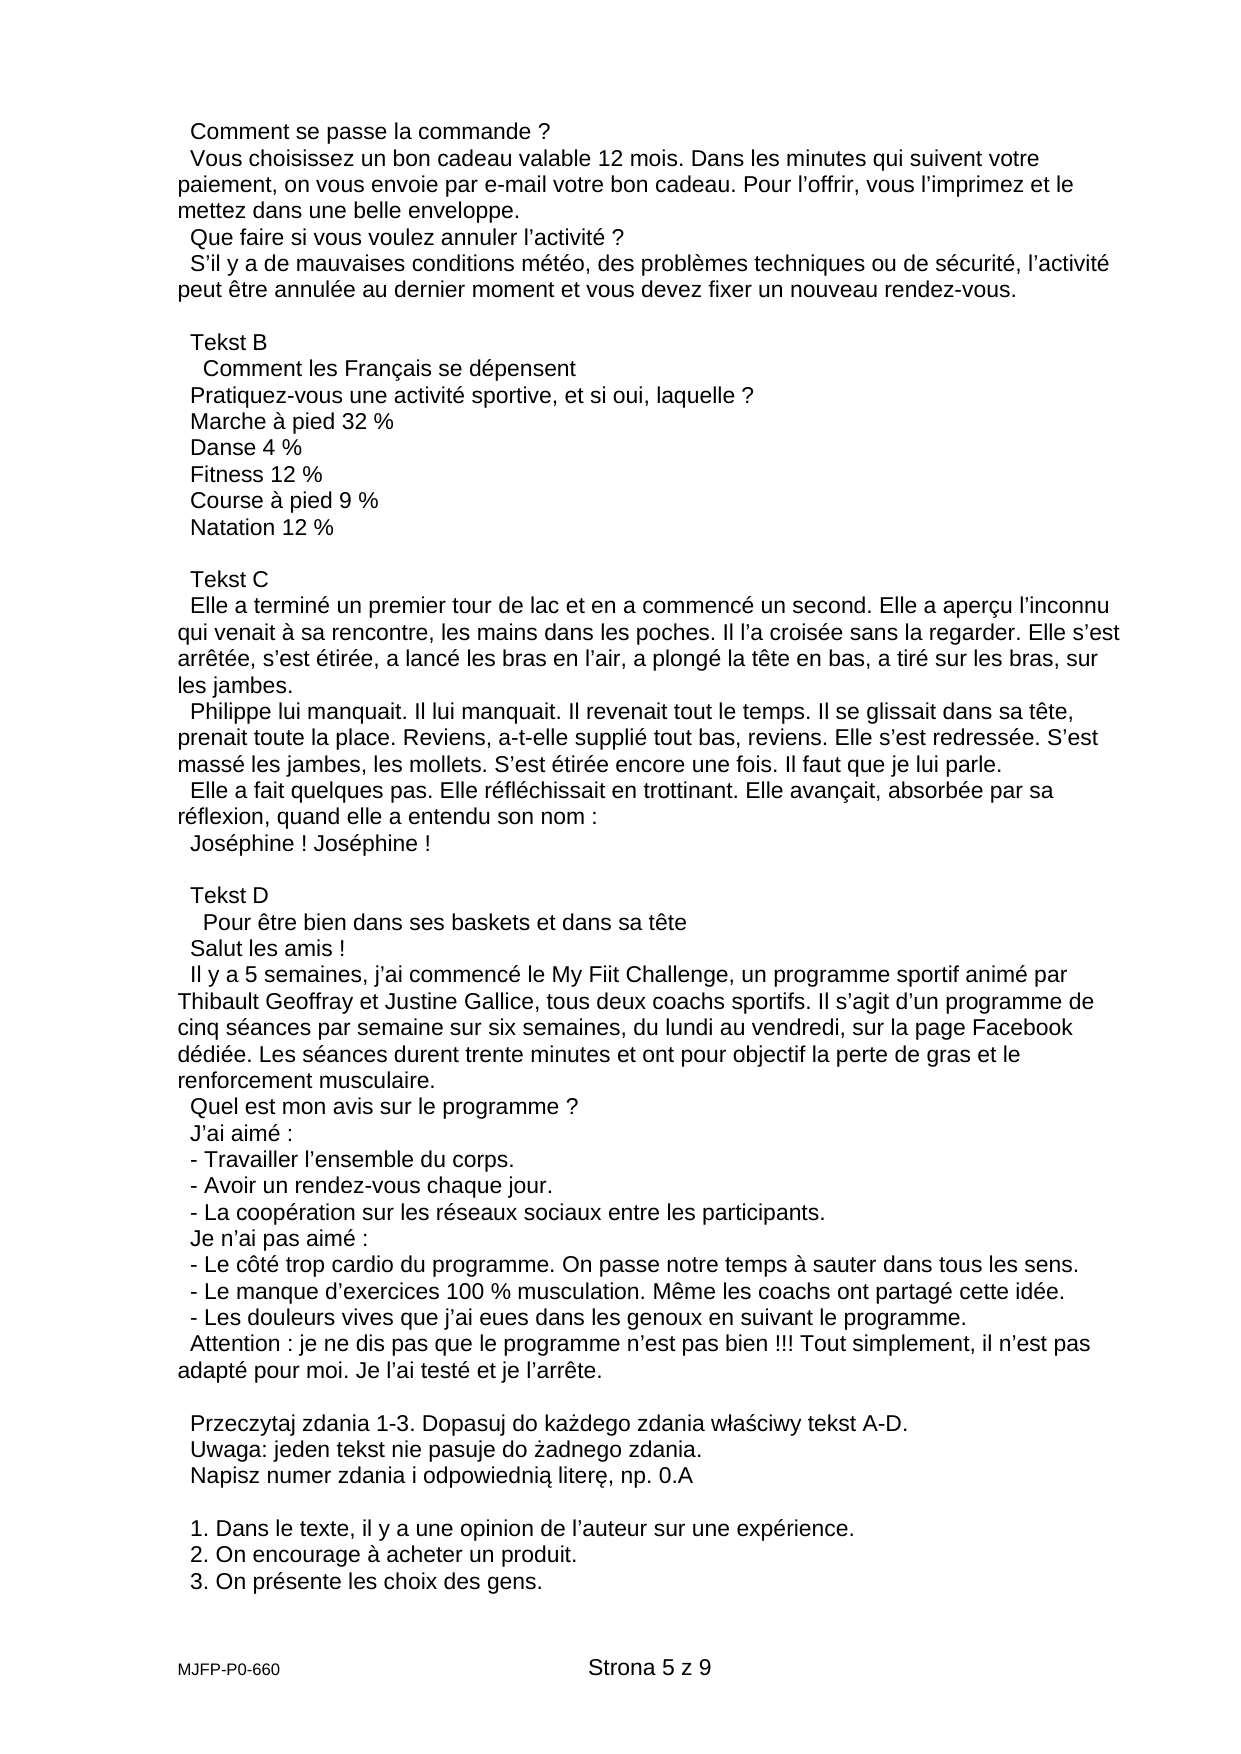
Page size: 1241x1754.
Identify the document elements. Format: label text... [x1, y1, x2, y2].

text - La coopération sur les réseaux sociaux entre les participants. [177, 1199, 1122, 1225]
text Tekst C [177, 566, 1122, 592]
text - Le côté trop cardio du programme. On passe notre temps à sauter dans tous les sens. [177, 1251, 1122, 1278]
text Joséphine ! Joséphine ! [177, 830, 1122, 856]
text Elle a terminé un premier tour de lac et en a commencé un second. Elle a aperçu l’inconnu qui venait à sa rencontre, les mains dans les poches. Il l’a croisée sans la regarder. Elle s’est arrêtée, s’est étirée, a lancé les bras en l’air, a plongé la tête en bas, a tiré sur les bras, sur les jambes. [177, 592, 1122, 698]
text Je n’ai pas aimé : [177, 1225, 1122, 1251]
text Przeczytaj zdania 1-3. Dopasuj do każdego zdania właściwy tekst A-D. [177, 1409, 1122, 1436]
text Tekst B [177, 329, 1122, 355]
text Comment les Français se dépensent [177, 355, 1122, 382]
text Danse 4 % [177, 434, 1122, 461]
text 3. On présente les choix des gens. [177, 1568, 1122, 1594]
text Vous choisissez un bon cadeau valable 12 mois. Dans les minutes qui suivent votre paiement, on vous envoie par e-mail votre bon cadeau. Pour l’offrir, vous l’imprimez et le mettez dans une belle enveloppe. [177, 144, 1122, 223]
text Natation 12 % [177, 513, 1122, 540]
text - Les douleurs vives que j’ai eues dans les genoux en suivant le programme. [177, 1304, 1122, 1330]
text Comment se passe la commande ? [177, 118, 1122, 144]
text Pratiquez-vous une activité sportive, et si oui, laquelle ? [177, 382, 1122, 408]
text Tekst D [177, 882, 1122, 909]
text Fitness 12 % [177, 461, 1122, 487]
text - Travailler l’ensemble du corps. [177, 1146, 1122, 1172]
text Course à pied 9 % [177, 487, 1122, 513]
text Marche à pied 32 % [177, 408, 1122, 434]
text 2. On encourage à acheter un produit. [177, 1541, 1122, 1568]
text Napisz numer zdania i odpowiednią literę, np. 0.A [177, 1462, 1122, 1488]
text S’il y a de mauvaises conditions météo, des problèmes techniques ou de sécurité, l’activité peut être annulée au dernier moment et vous devez fixer un nouveau rendez-vous. [177, 250, 1122, 303]
text Il y a 5 semaines, j’ai commencé le My Fiit Challenge, un programme sportif animé par Thibault Geoffray et Justine Gallice, tous deux coachs sportifs. Il s’agit d’un programme de cinq séances par semaine sur six semaines, du lundi au vendredi, sur la page Facebook dédiée. Les séances durent trente minutes et ont pour objectif la perte de gras et le renforcement musculaire. [177, 961, 1122, 1093]
text Attention : je ne dis pas que le programme n’est pas bien !!! Tout simplement, il n’est pas adapté pour moi. Je l’ai testé et je l’arrête. [177, 1330, 1122, 1383]
text Quel est mon avis sur le programme ? [177, 1093, 1122, 1119]
text Salut les amis ! [177, 935, 1122, 961]
text Pour être bien dans ses baskets et dans sa tête [177, 909, 1122, 935]
text - Avoir un rendez-vous chaque jour. [177, 1172, 1122, 1199]
text Philippe lui manquait. Il lui manquait. Il revenait tout le temps. Il se glissait dans sa tête, prenait toute la place. Reviens, a-t-elle supplié tout bas, reviens. Elle s’est redressée. S’est massé les jambes, les mollets. S’est étirée encore une fois. Il faut que je lui parle. [177, 698, 1122, 777]
text Uwaga: jeden tekst nie pasuje do żadnego zdania. [177, 1436, 1122, 1462]
text Que faire si vous voulez annuler l’activité ? [177, 223, 1122, 250]
text J’ai aimé : [177, 1119, 1122, 1146]
text Elle a fait quelques pas. Elle réfléchissait en trottinant. Elle avançait, absorbée par sa réflexion, quand elle a entendu son nom : [177, 777, 1122, 830]
text 1. Dans le texte, il y a une opinion de l’auteur sur une expérience. [177, 1515, 1122, 1541]
text - Le manque d’exercices 100 % musculation. Même les coachs ont partagé cette idée. [177, 1278, 1122, 1304]
